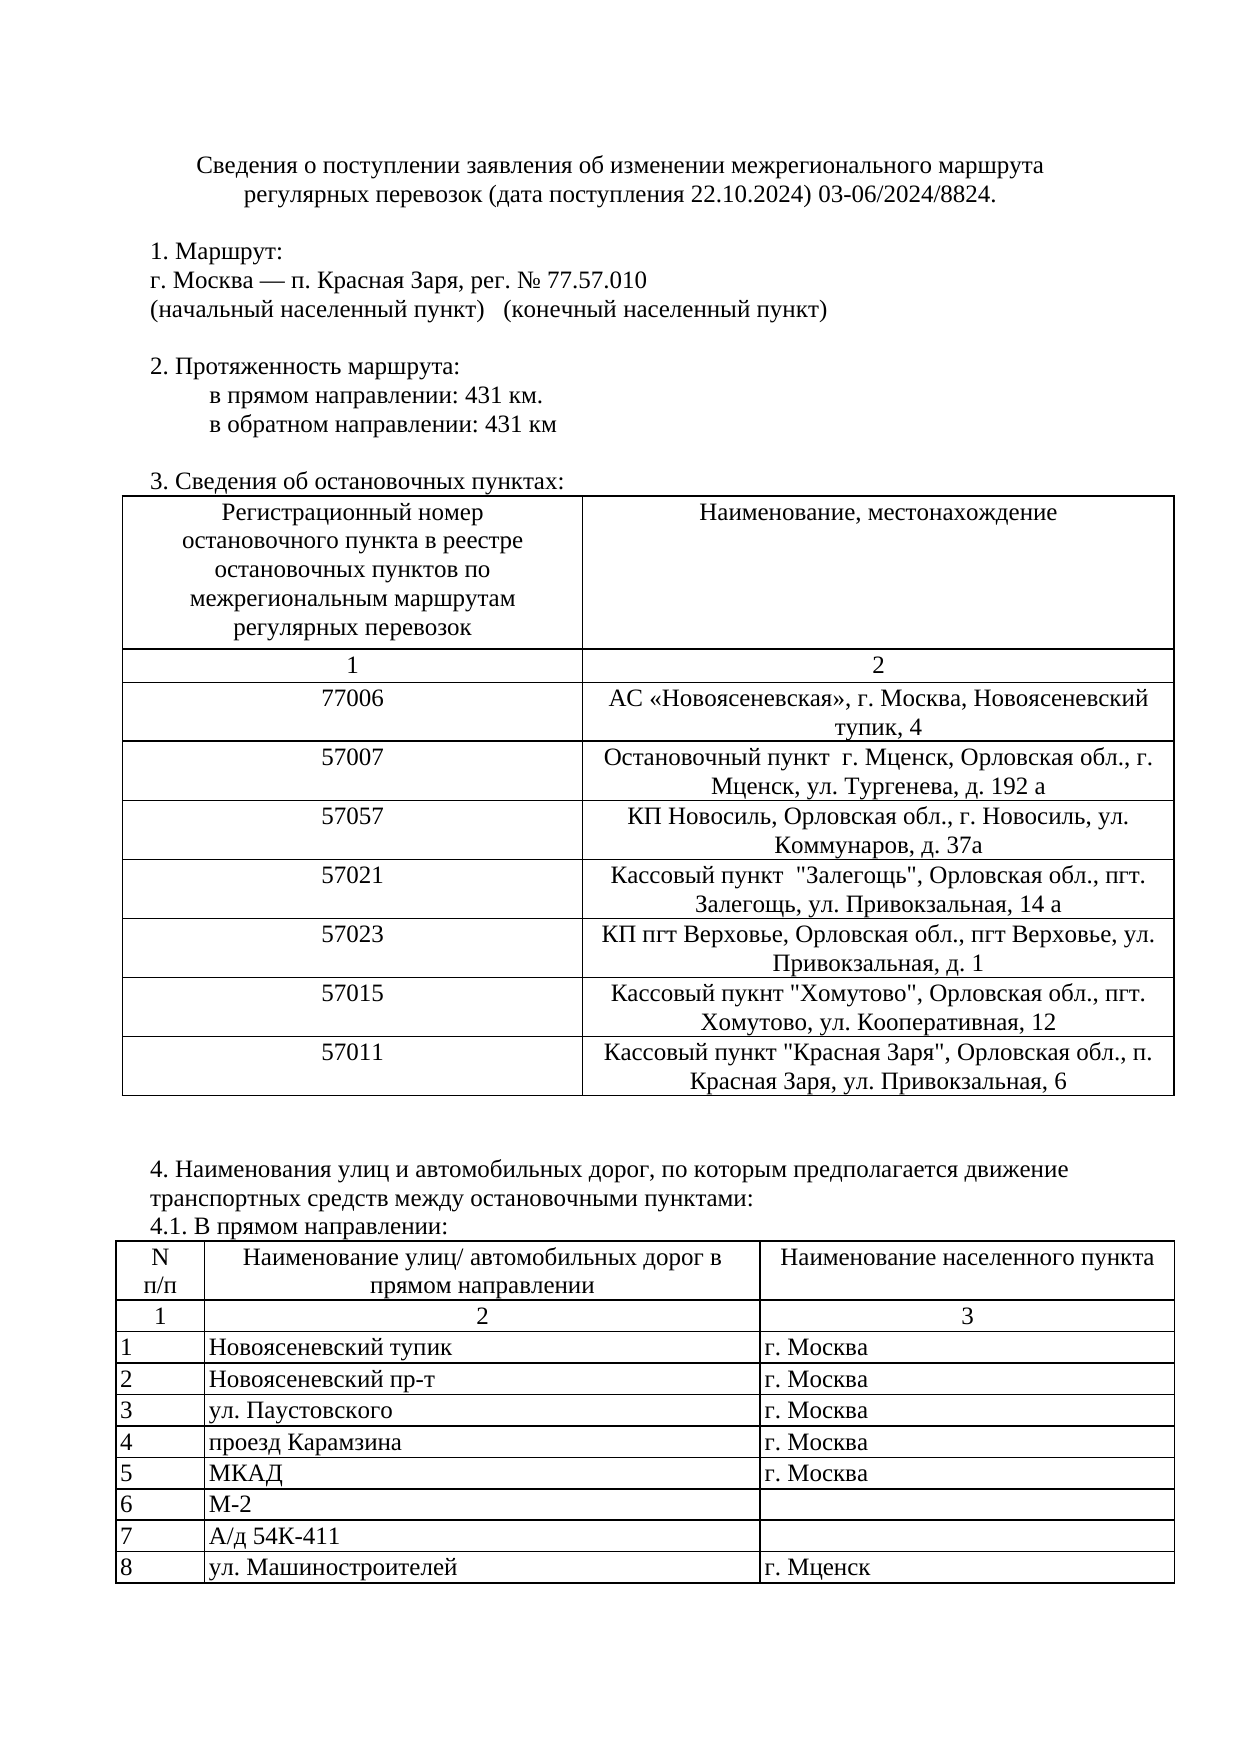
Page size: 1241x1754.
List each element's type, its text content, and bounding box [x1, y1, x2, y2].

text 2. Протяженность маршрута: [150, 351, 1090, 380]
table_cell 3 [117, 1395, 204, 1425]
table_cell 57011 [123, 1037, 582, 1095]
table_header N п/п [117, 1242, 204, 1299]
table_cell 57015 [123, 978, 582, 1036]
table_cell 57007 [123, 742, 582, 799]
table_cell 3 [761, 1301, 1174, 1331]
table_cell Кассовый пункт "Залегощь", Орловская обл., пгт. Залегощь, ул. Привокзальная, 14 а [583, 860, 1173, 918]
table_cell г. Мценск [761, 1552, 1174, 1582]
text Сведения о поступлении заявления об изменении межрегионального маршрута регулярных перевозок (дата поступления 22.10.2024) 03-06/2024/8824. [150, 150, 1090, 207]
table_cell М-2 [205, 1490, 759, 1519]
table_cell Новоясеневский тупик [205, 1332, 759, 1362]
table_cell А/д 54К-411 [205, 1521, 759, 1551]
table_header Наименование улиц/ автомобильных дорог в прямом направлении [205, 1242, 759, 1299]
table_cell г. Москва [761, 1332, 1174, 1362]
text 4. Наименования улиц и автомобильных дорог, по которым предполагается движение транспортных средств между остановочными пунктами: [150, 1154, 1090, 1211]
table_cell 5 [117, 1458, 204, 1488]
table_cell КП пгт Верховье, Орловская обл., пгт Верховье, ул. Привокзальная, д. 1 [583, 919, 1173, 977]
table_cell [761, 1521, 1174, 1551]
table_cell г. Москва [761, 1364, 1174, 1393]
table_cell 57021 [123, 860, 582, 918]
table_cell 2 [117, 1364, 204, 1393]
table_cell ул. Машиностроителей [205, 1552, 759, 1582]
table_cell 1 [123, 650, 582, 681]
table_cell 1 [117, 1301, 204, 1331]
text (начальный населенный пункт) (конечный населенный пункт) [150, 294, 1090, 322]
table_cell КП Новосиль, Орловская обл., г. Новосиль, ул. Коммунаров, д. 37а [583, 801, 1173, 858]
table_cell Кассовый пункт "Красная Заря", Орловская обл., п. Красная Заря, ул. Привокзальная, 6 [583, 1037, 1173, 1095]
table_cell 6 [117, 1490, 204, 1519]
table_header Наименование населенного пункта [761, 1242, 1174, 1299]
table_cell г. Москва [761, 1427, 1174, 1456]
table_cell 77006 [123, 683, 582, 740]
table_cell МКАД [205, 1458, 759, 1488]
table_cell АС «Новоясеневская», г. Москва, Новоясеневский тупик, 4 [583, 683, 1173, 740]
table_cell Новоясеневский пр-т [205, 1364, 759, 1393]
table_cell [761, 1490, 1174, 1519]
table_header Наименование, местонахождение [583, 497, 1173, 648]
table_cell 1 [117, 1332, 204, 1362]
table_cell Кассовый пукнт "Хомутово", Орловская обл., пгт. Хомутово, ул. Кооперативная, 12 [583, 978, 1173, 1036]
table_cell 4 [117, 1427, 204, 1456]
table_cell 8 [117, 1552, 204, 1582]
table_cell 57057 [123, 801, 582, 858]
table_cell 57023 [123, 919, 582, 977]
text в прямом направлении: 431 км. [150, 380, 1090, 409]
table_header Регистрационный номер остановочного пункта в реестре остановочных пунктов по межрегиональным маршрутам регулярных перевозок [123, 497, 582, 648]
text 1. Маршрут: [150, 236, 1090, 265]
text 4.1. В прямом направлении: [150, 1211, 1090, 1240]
table_cell Остановочный пункт г. Мценск, Орловская обл., г. Мценск, ул. Тургенева, д. 192 а [583, 742, 1173, 799]
table_cell 2 [205, 1301, 759, 1331]
text г. Москва — п. Красная Заря, рег. № 77.57.010 [150, 265, 1090, 294]
table_cell проезд Карамзина [205, 1427, 759, 1456]
table_cell г. Москва [761, 1395, 1174, 1425]
table_cell 2 [583, 650, 1173, 681]
text 3. Сведения об остановочных пунктах: [150, 466, 1090, 495]
text в обратном направлении: 431 км [150, 409, 1090, 437]
table_cell 7 [117, 1521, 204, 1551]
table_cell ул. Паустовского [205, 1395, 759, 1425]
table_cell г. Москва [761, 1458, 1174, 1488]
